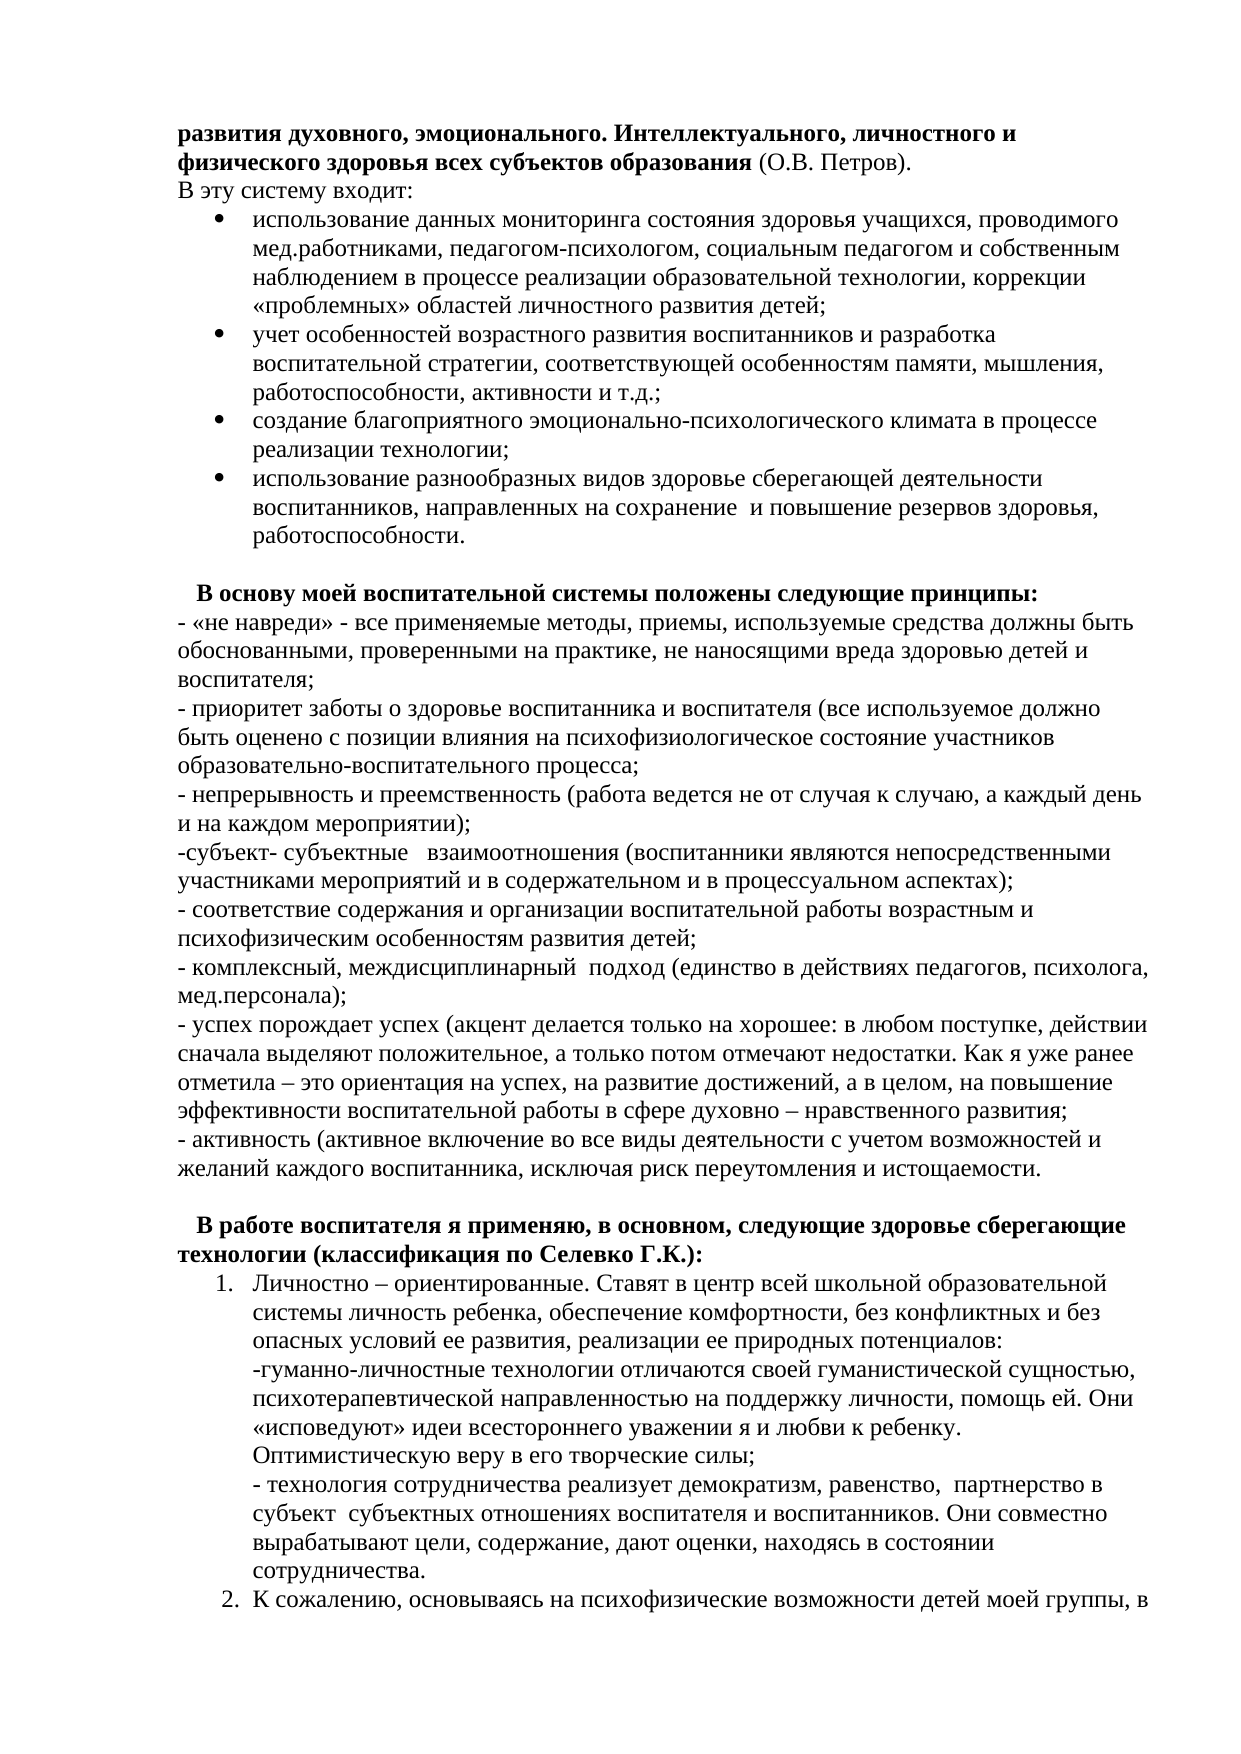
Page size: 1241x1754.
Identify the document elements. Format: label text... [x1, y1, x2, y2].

text - непрерывность и преемственность (работа ведется не от случая к случаю, а каждый день и на каждом мероприятии); [177, 779, 1152, 837]
text - «не навреди» - все применяемые методы, приемы, используемые средства должны быть обоснованными, проверенными на практике, не наносящими вреда здоровью детей и воспитателя; [177, 607, 1152, 693]
list Личностно – ориентированные. Ставят в центр всей школьной образовательной системы личность ребенка, обеспечение комфортности, без конфликтных и без опасных условий ее развития, реализации ее природных потенциалов: [215, 1268, 1152, 1354]
list использование разнообразных видов здоровье сберегающей деятельности воспитанников, направленных на сохранение и повышение резервов здоровья, работоспособности. [215, 463, 1152, 549]
text - успех порождает успех (акцент делается только на хорошее: в любом поступке, действии сначала выделяют положительное, а только потом отмечают недостатки. Как я уже ранее отметила – это ориентация на успех, на развитие достижений, а в целом, на повышение эффективности воспитательной работы в сфере духовно – нравственного развития; [177, 1009, 1152, 1124]
text В основу моей воспитательной системы положены следующие принципы: [177, 578, 1152, 607]
text 2. К сожалению, основываясь на психофизические возможности детей моей группы, в [177, 1584, 1152, 1613]
text - приоритет заботы о здоровье воспитанника и воспитателя (все используемое должно быть оценено с позиции влияния на психофизиологическое состояние участников образовательно-воспитательного процесса; [177, 693, 1152, 779]
list учет особенностей возрастного развития воспитанников и разработка воспитательной стратегии, соответствующей особенностям памяти, мышления, работоспособности, активности и т.д.; [215, 319, 1152, 406]
text В работе воспитателя я применяю, в основном, следующие здоровье сберегающие технологии (классификация по Селевко Г.К.): [177, 1211, 1152, 1268]
text В эту систему входит: [177, 176, 1152, 204]
text - комплексный, междисциплинарный подход (единство в действиях педагогов, психолога, мед.персонала); [177, 952, 1152, 1009]
text -гуманно-личностные технологии отличаются своей гуманистической сущностью, психотерапевтической направленностью на поддержку личности, помощь ей. Они «исповедуют» идеи всестороннего уважении я и любви к ребенку. Оптимистическую веру в его творческие силы; [252, 1354, 1152, 1469]
list использование данных мониторинга состояния здоровья учащихся, проводимого мед.работниками, педагогом-психологом, социальным педагогом и собственным наблюдением в процессе реализации образовательной технологии, коррекции «проблемных» областей личностного развития детей; [215, 204, 1152, 319]
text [177, 118, 1152, 176]
list создание благоприятного эмоционально-психологического климата в процессе реализации технологии; [215, 406, 1152, 463]
text - активность (активное включение во все виды деятельности с учетом возможностей и желаний каждого воспитанника, исключая риск переутомления и истощаемости. [177, 1124, 1152, 1182]
text - соответствие содержания и организации воспитательной работы возрастным и психофизическим особенностям развития детей; [177, 894, 1152, 952]
text - технология сотрудничества реализует демократизм, равенство, партнерство в субъект субъектных отношениях воспитателя и воспитанников. Они совместно вырабатывают цели, содержание, дают оценки, находясь в состоянии сотрудничества. [252, 1469, 1152, 1584]
text -субъект- субъектные взаимоотношения (воспитанники являются непосредственными участниками мероприятий и в содержательном и в процессуальном аспектах); [177, 837, 1152, 894]
